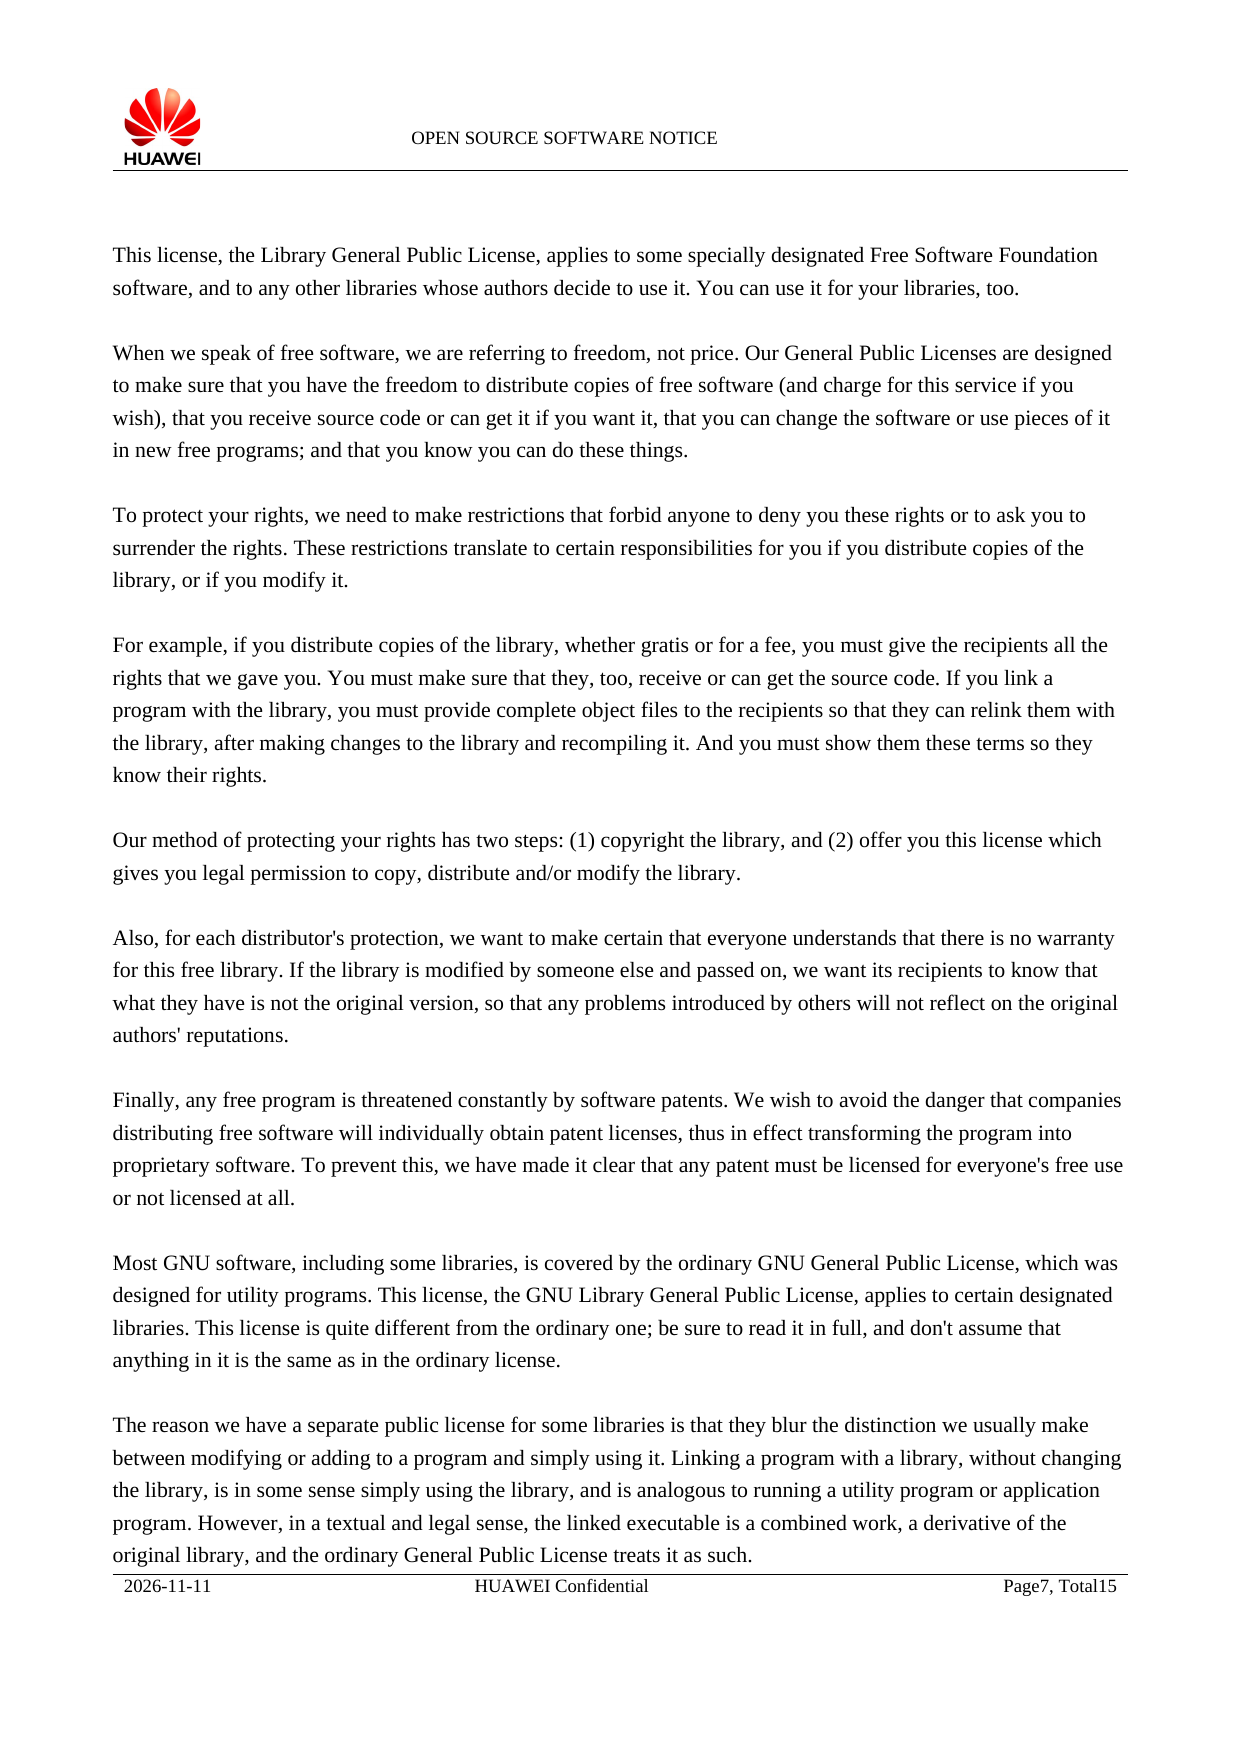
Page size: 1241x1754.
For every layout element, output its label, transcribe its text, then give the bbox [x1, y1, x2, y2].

picture [124, 88, 201, 165]
